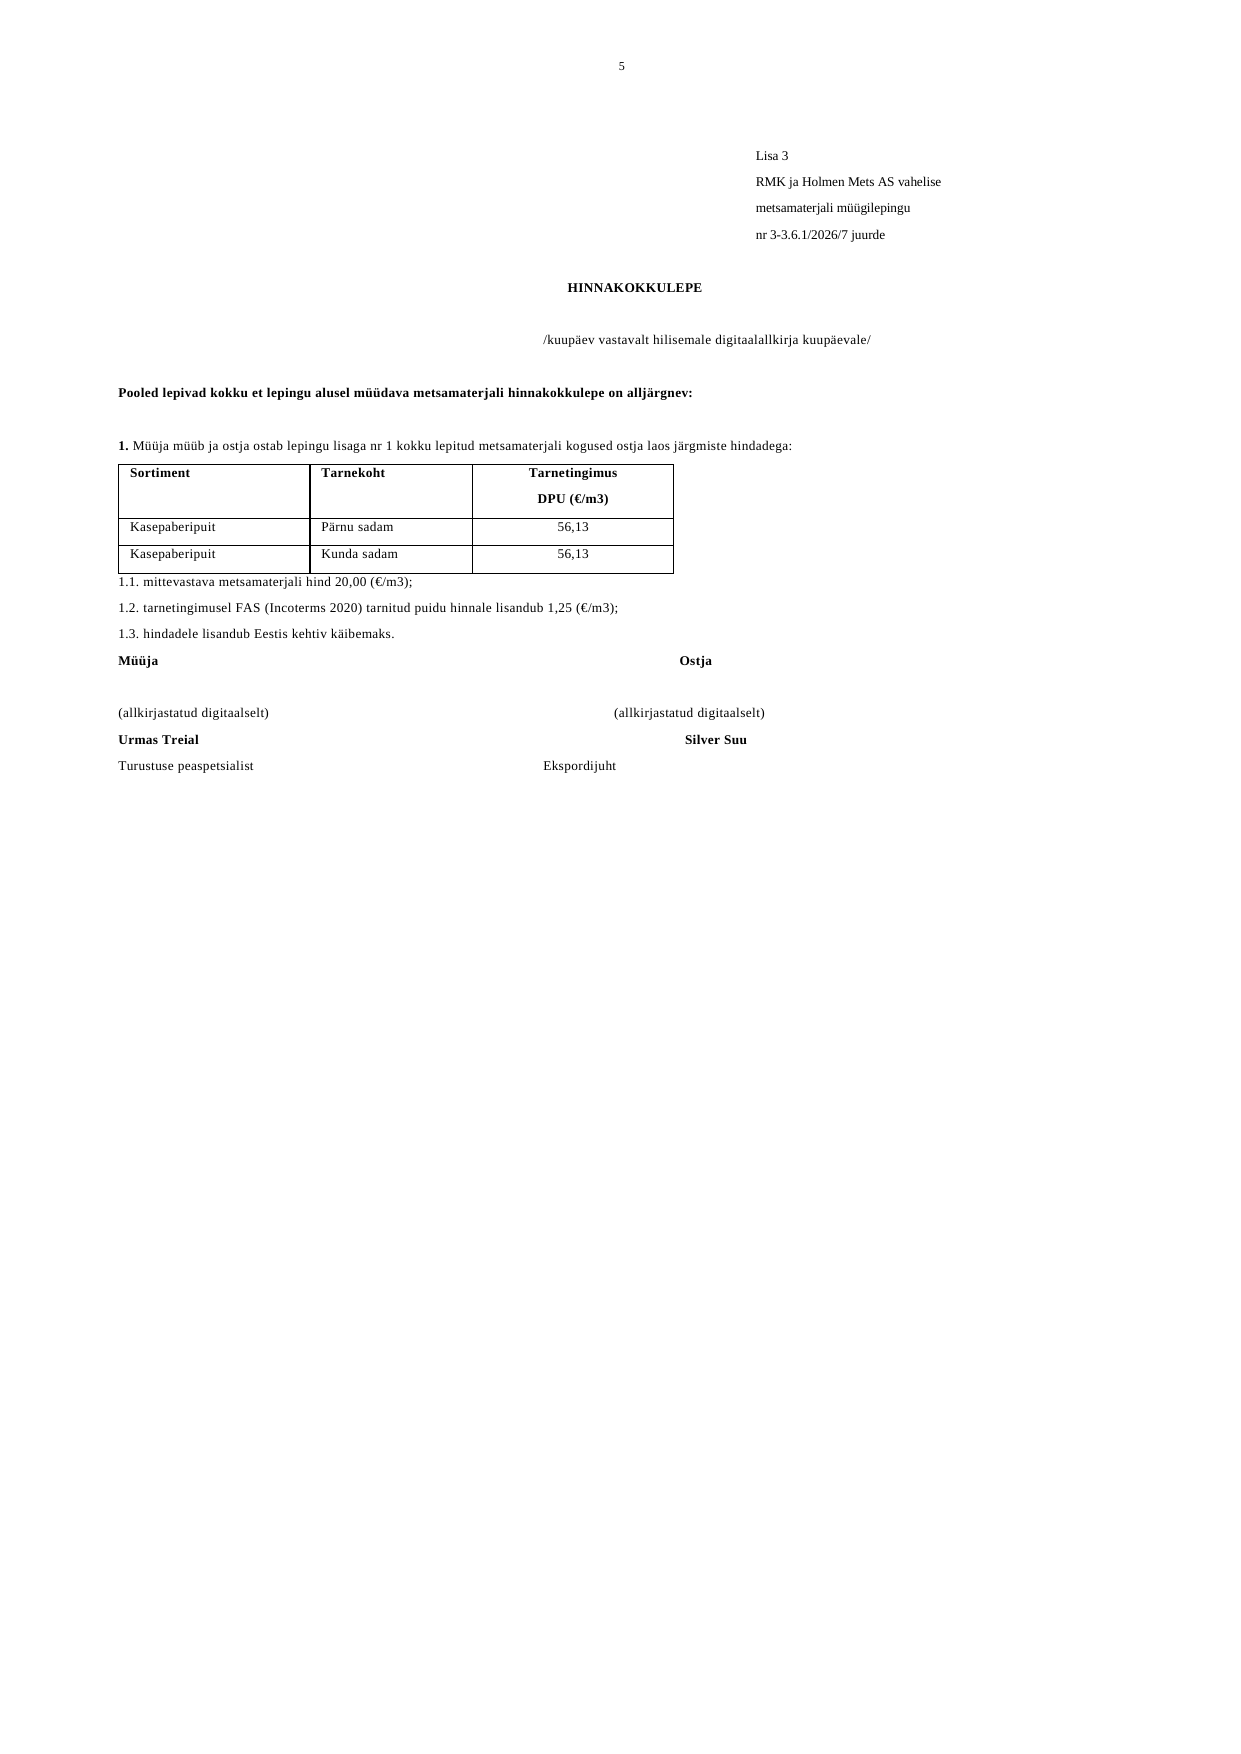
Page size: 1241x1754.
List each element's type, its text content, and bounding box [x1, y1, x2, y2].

text 1.2. tarnetingimusel FAS (Incoterms 2020) tarnitud puidu hinnale lisandub 1,25 (€/m3); [118, 600, 1152, 626]
table_cell 56,13 [473, 519, 673, 545]
text Urmas Treial Silver Suu [118, 732, 1152, 758]
text 1.1. mittevastava metsamaterjali hind 20,00 (€/m3); [118, 574, 1152, 600]
text (allkirjastatud digitaalselt) (allkirjastatud digitaalselt) [118, 705, 1152, 732]
table_cell Kunda sadam [311, 546, 472, 573]
table_cell Kasepaberipuit [119, 546, 309, 573]
text HINNAKOKKULEPE [118, 279, 1152, 306]
text 1.3. hindadele lisandub Eestis kehtiv käibemaks. [118, 626, 1152, 653]
text Turustuse peaspetsialist Ekspordijuht [118, 758, 1152, 784]
table_cell Pärnu sadam [311, 519, 472, 545]
text Pooled lepivad kokku et lepingu alusel müüdava metsamaterjali hinnakokkulepe on alljärgnev: [118, 385, 1152, 411]
text /kuupäev vastavalt hilisemale digitaalallkirja kuupäevale/ [543, 332, 1152, 359]
text RMK ja Holmen Mets AS vahelise [685, 174, 1152, 201]
table_header Sortiment [119, 465, 309, 518]
text metsamaterjali müügilepingu [685, 201, 1152, 227]
table_cell Kasepaberipuit [119, 519, 309, 545]
table_header Tarnetingimus DPU (€/m3) [473, 465, 673, 518]
text Müüja Ostja [118, 653, 1152, 679]
table_cell 56,13 [473, 546, 673, 573]
text 1. Müüja müüb ja ostja ostab lepingu lisaga nr 1 kokku lepitud metsamaterjali kogused ostja laos järgmiste hindadega: [118, 438, 1152, 464]
table_header Tarnekoht [311, 465, 472, 518]
text nr 3-3.6.1/2026/7 juurde [685, 227, 1152, 253]
text Lisa 3 [685, 65, 1152, 174]
